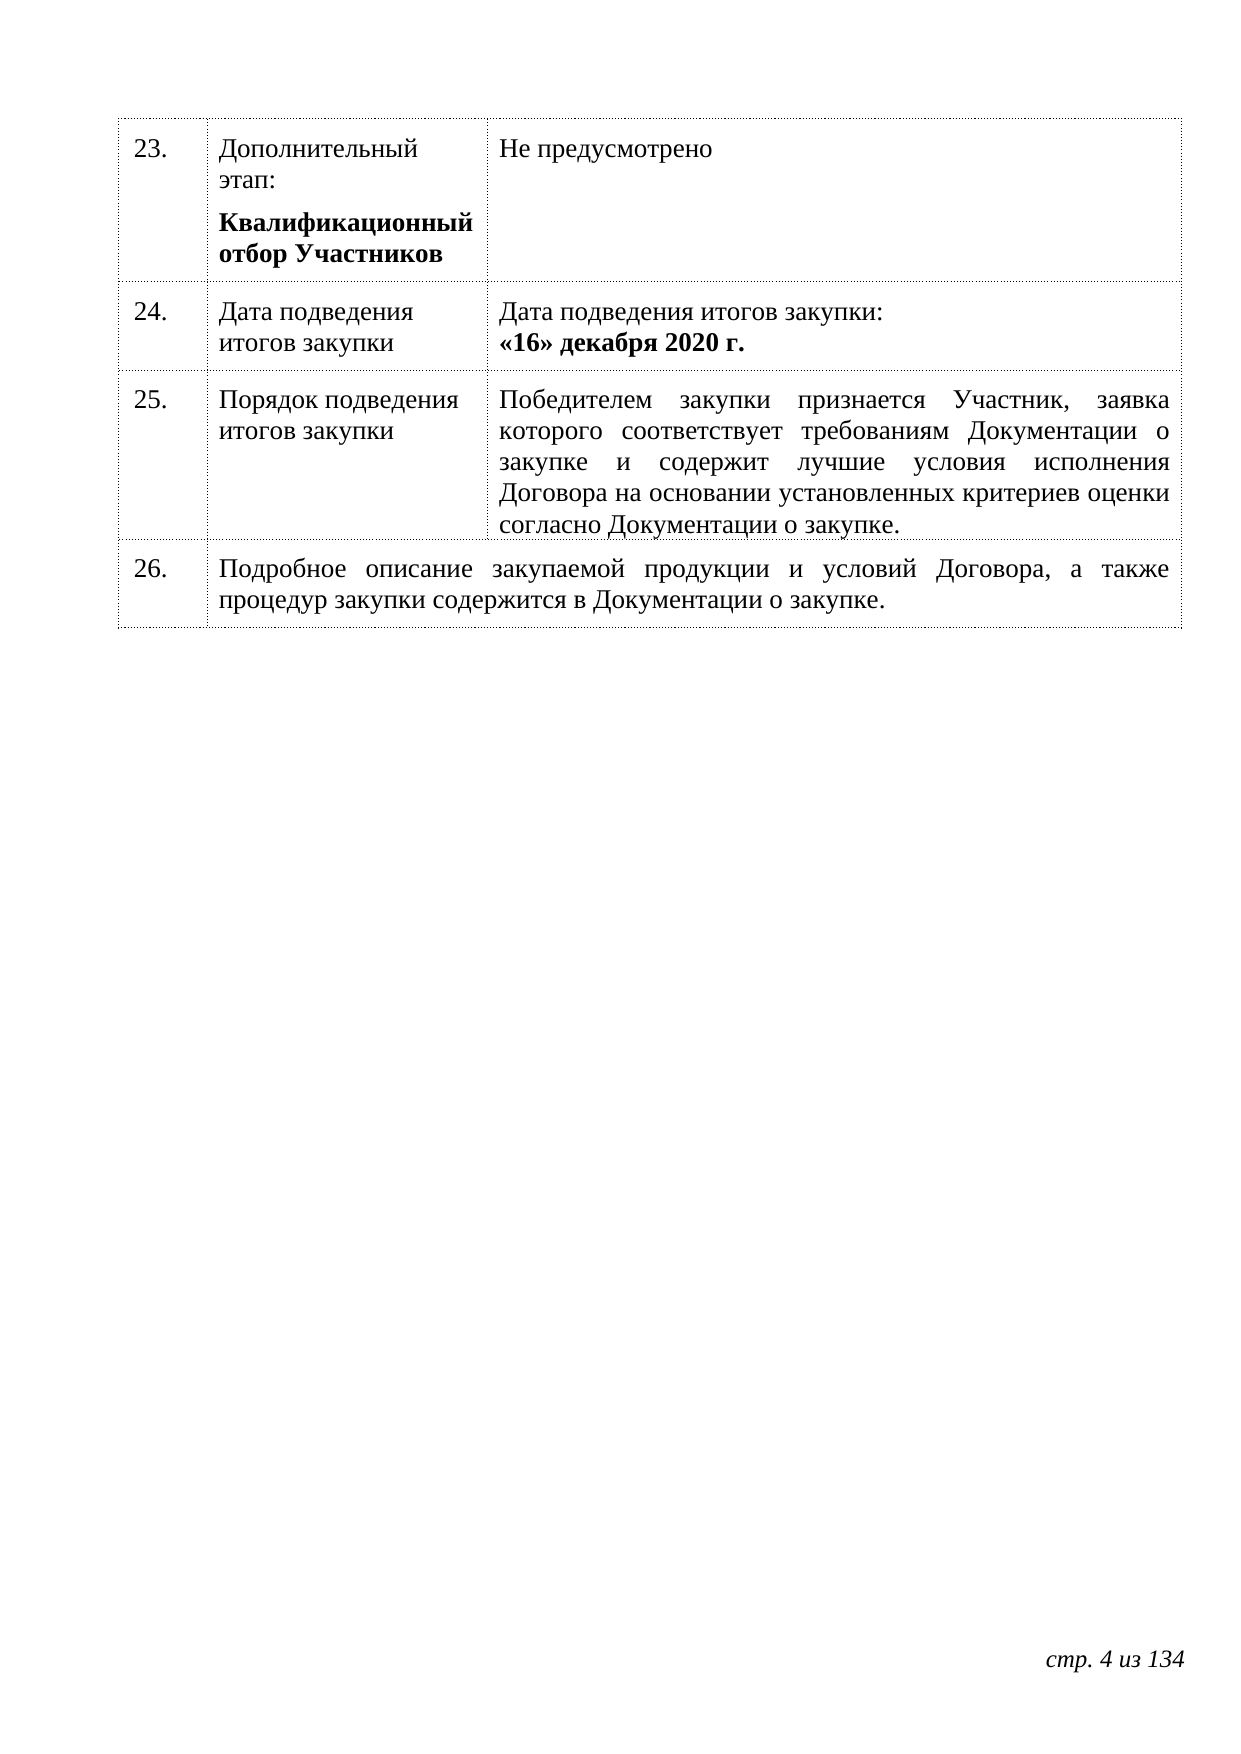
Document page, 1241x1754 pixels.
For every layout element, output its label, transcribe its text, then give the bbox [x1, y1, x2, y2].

table_cell Победителем закупки признается Участник, заявка которого соответствует требованиям Документации о закупке и содержит лучшие условия исполнения Договора на основании установленных критериев оценки согласно Документации о закупке. [488, 370, 1182, 539]
table_cell Дополнительный этап: Квалификационный отбор Участников [207, 118, 488, 281]
table_cell Порядок подведения итогов закупки [207, 370, 488, 539]
table_cell Дата подведения итогов закупки [207, 281, 488, 369]
table_cell Не предусмотрено [488, 118, 1182, 281]
table_cell Подробное описание закупаемой продукции и условий Договора, а также процедур закупки содержится в Документации о закупке. [207, 539, 1182, 627]
table_cell Дата подведения итогов закупки: «16» декабря 2020 г. [488, 281, 1182, 369]
table_cell [119, 370, 207, 539]
table_cell [119, 539, 207, 627]
table_cell [119, 118, 207, 281]
table_cell [119, 281, 207, 369]
